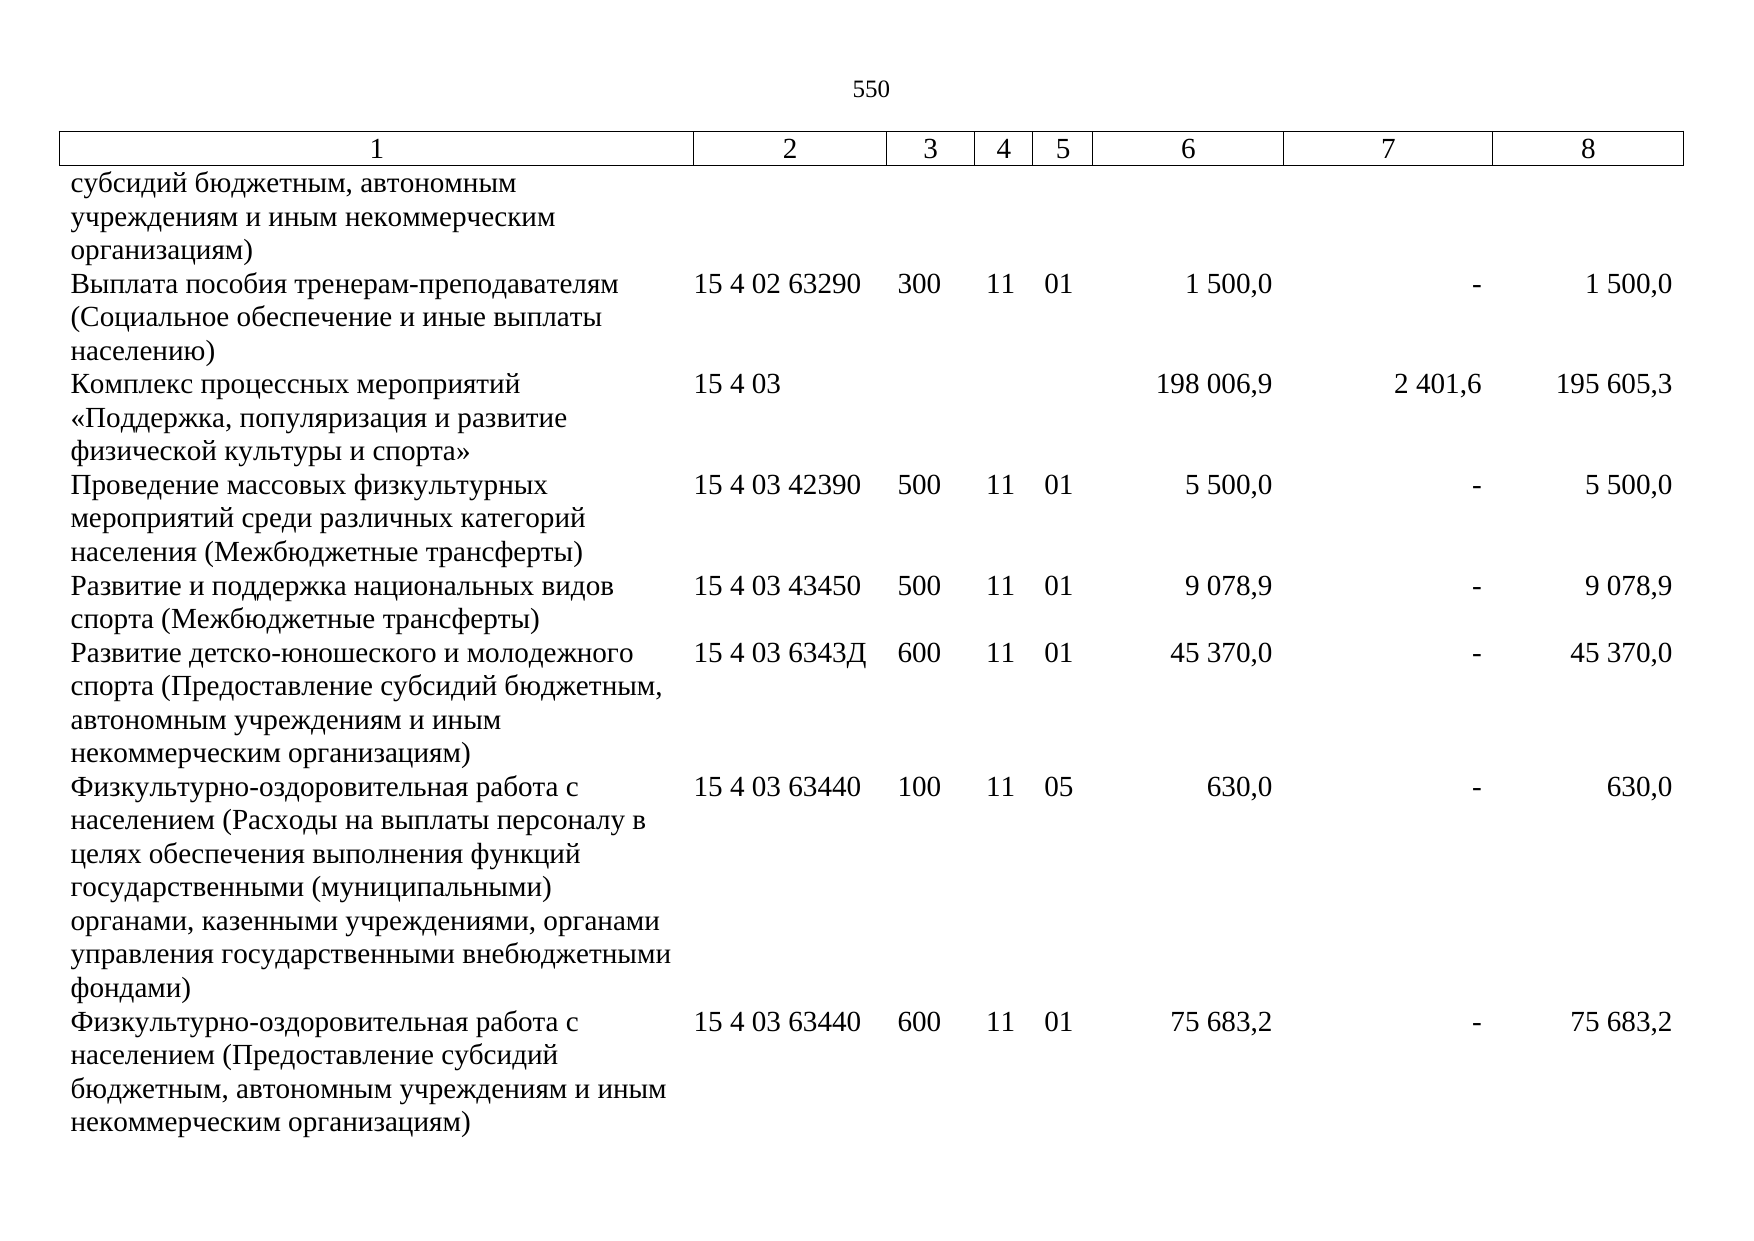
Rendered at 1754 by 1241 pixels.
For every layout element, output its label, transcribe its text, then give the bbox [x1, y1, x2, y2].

table_header 3 [887, 132, 974, 165]
table_header 2 [694, 132, 886, 165]
table_header 5 [1033, 132, 1092, 165]
table_header 1 [60, 132, 693, 165]
table_header 4 [975, 132, 1032, 165]
table_header 6 [1093, 132, 1283, 165]
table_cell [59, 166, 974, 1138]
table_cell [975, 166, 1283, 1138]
table_header 8 [1493, 132, 1683, 165]
table_header 7 [1284, 132, 1492, 165]
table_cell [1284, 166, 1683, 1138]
